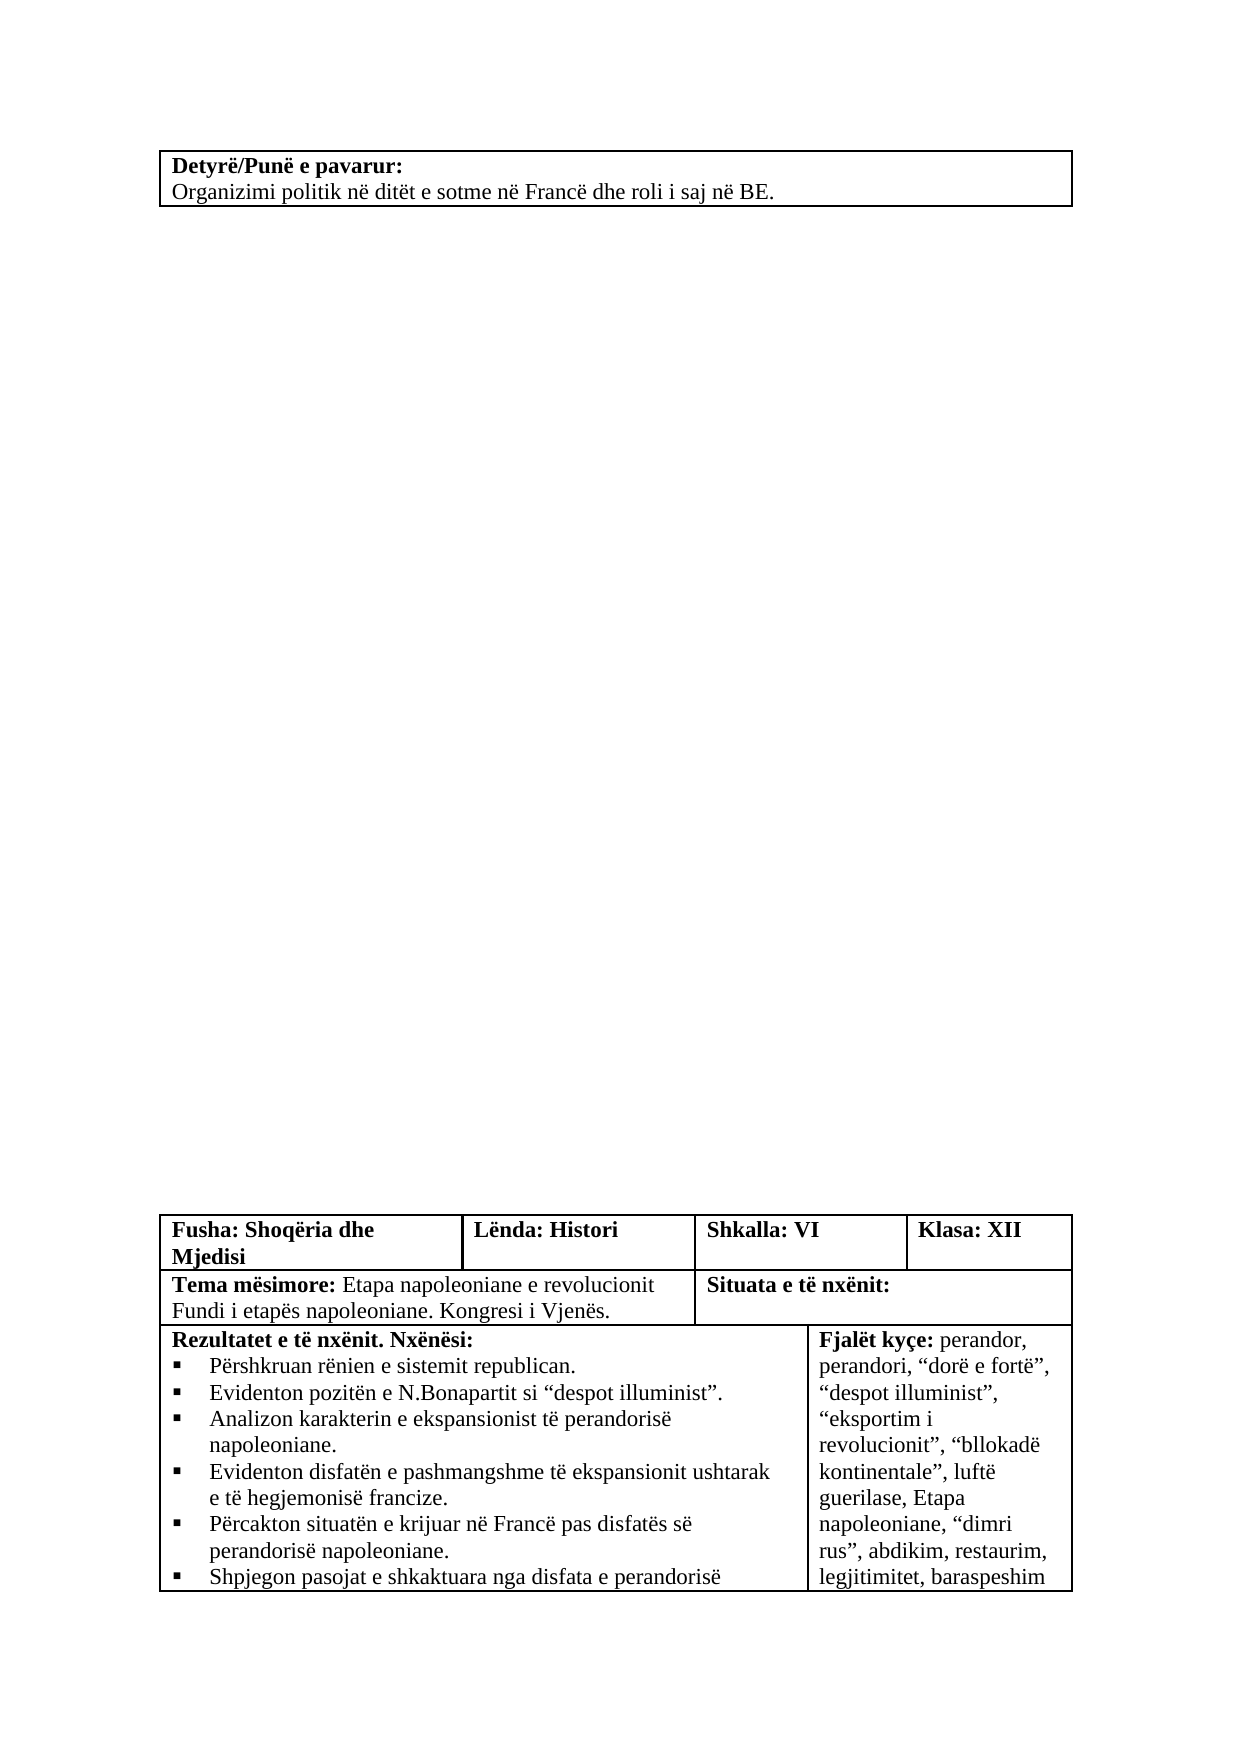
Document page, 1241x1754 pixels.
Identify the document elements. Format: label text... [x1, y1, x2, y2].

table_cell Situata e të nxënit: [696, 1271, 1071, 1324]
table_header Shkalla: VI [696, 1216, 906, 1269]
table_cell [161, 1326, 807, 1589]
table_header Lënda: Histori [464, 1216, 694, 1269]
table_cell Detyrë/Punë e pavarur: Organizimi politik në ditët e sotme në Francë dhe roli i saj në BE. [161, 152, 1071, 205]
table_header Klasa: XII [908, 1216, 1071, 1269]
table_cell Tema mësimore: Etapa napoleoniane e revolucionit Fundi i etapës napoleoniane. Kongresi i Vjenës. [161, 1271, 694, 1324]
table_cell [809, 1326, 1071, 1589]
table_header Fusha: Shoqëria dhe Mjedisi [161, 1216, 461, 1269]
